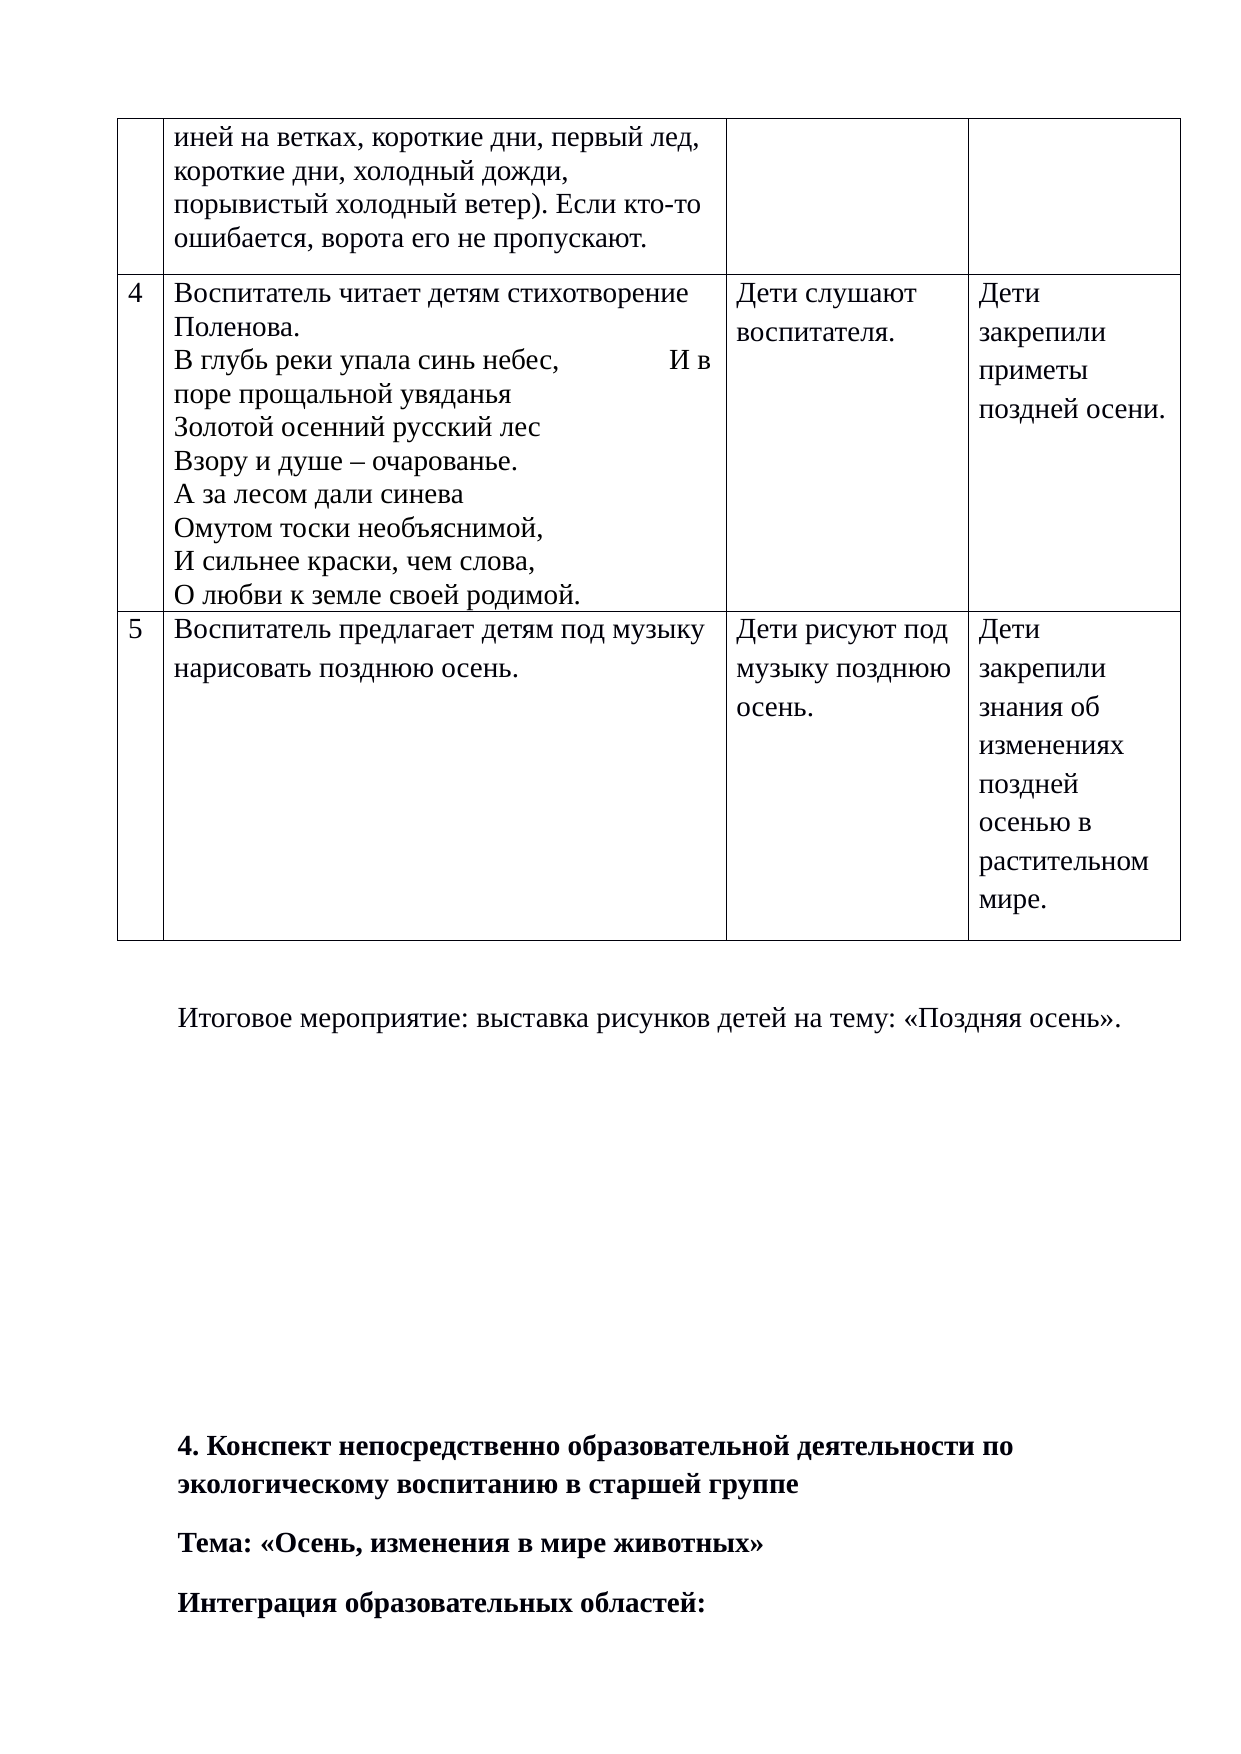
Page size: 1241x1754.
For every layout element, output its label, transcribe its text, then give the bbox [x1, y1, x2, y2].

table_cell 3 [118, 119, 163, 274]
table_cell Дети слушают воспитателя. [727, 275, 968, 611]
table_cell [164, 119, 726, 274]
table_cell Воспитатель читает детям стихотворение Поленова. В глубь реки упала синь небес, И в поре прощальной увяданья Золотой осенний русский лес Взору и душе – очарованье. А за лесом дали синева Омутом тоски необъяснимой, И сильнее краски, чем слова, О любви к земле своей родимой. [164, 275, 726, 611]
table_cell 5 [118, 612, 163, 940]
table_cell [727, 119, 968, 274]
table_cell 4 [118, 275, 163, 611]
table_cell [969, 119, 1180, 274]
text Итоговое мероприятие: выставка рисунков детей на тему: «Поздняя осень». [177, 1000, 1152, 1034]
text Интеграция образовательных областей: [177, 1585, 1152, 1618]
table_cell Воспитатель предлагает детям под музыку нарисовать позднюю осень. [164, 612, 726, 940]
table_cell Дети закрепили знания об изменениях поздней осенью в растительном мире. [969, 612, 1180, 940]
text Тема: «Осень, изменения в мире животных» [177, 1526, 1152, 1559]
text 4. Конспект непосредственно образовательной деятельности по экологическому воспитанию в старшей группе [177, 1428, 1152, 1500]
table_cell Дети рисуют под музыку позднюю осень. [727, 612, 968, 940]
table_cell Дети закрепили приметы поздней осени. [969, 275, 1180, 611]
